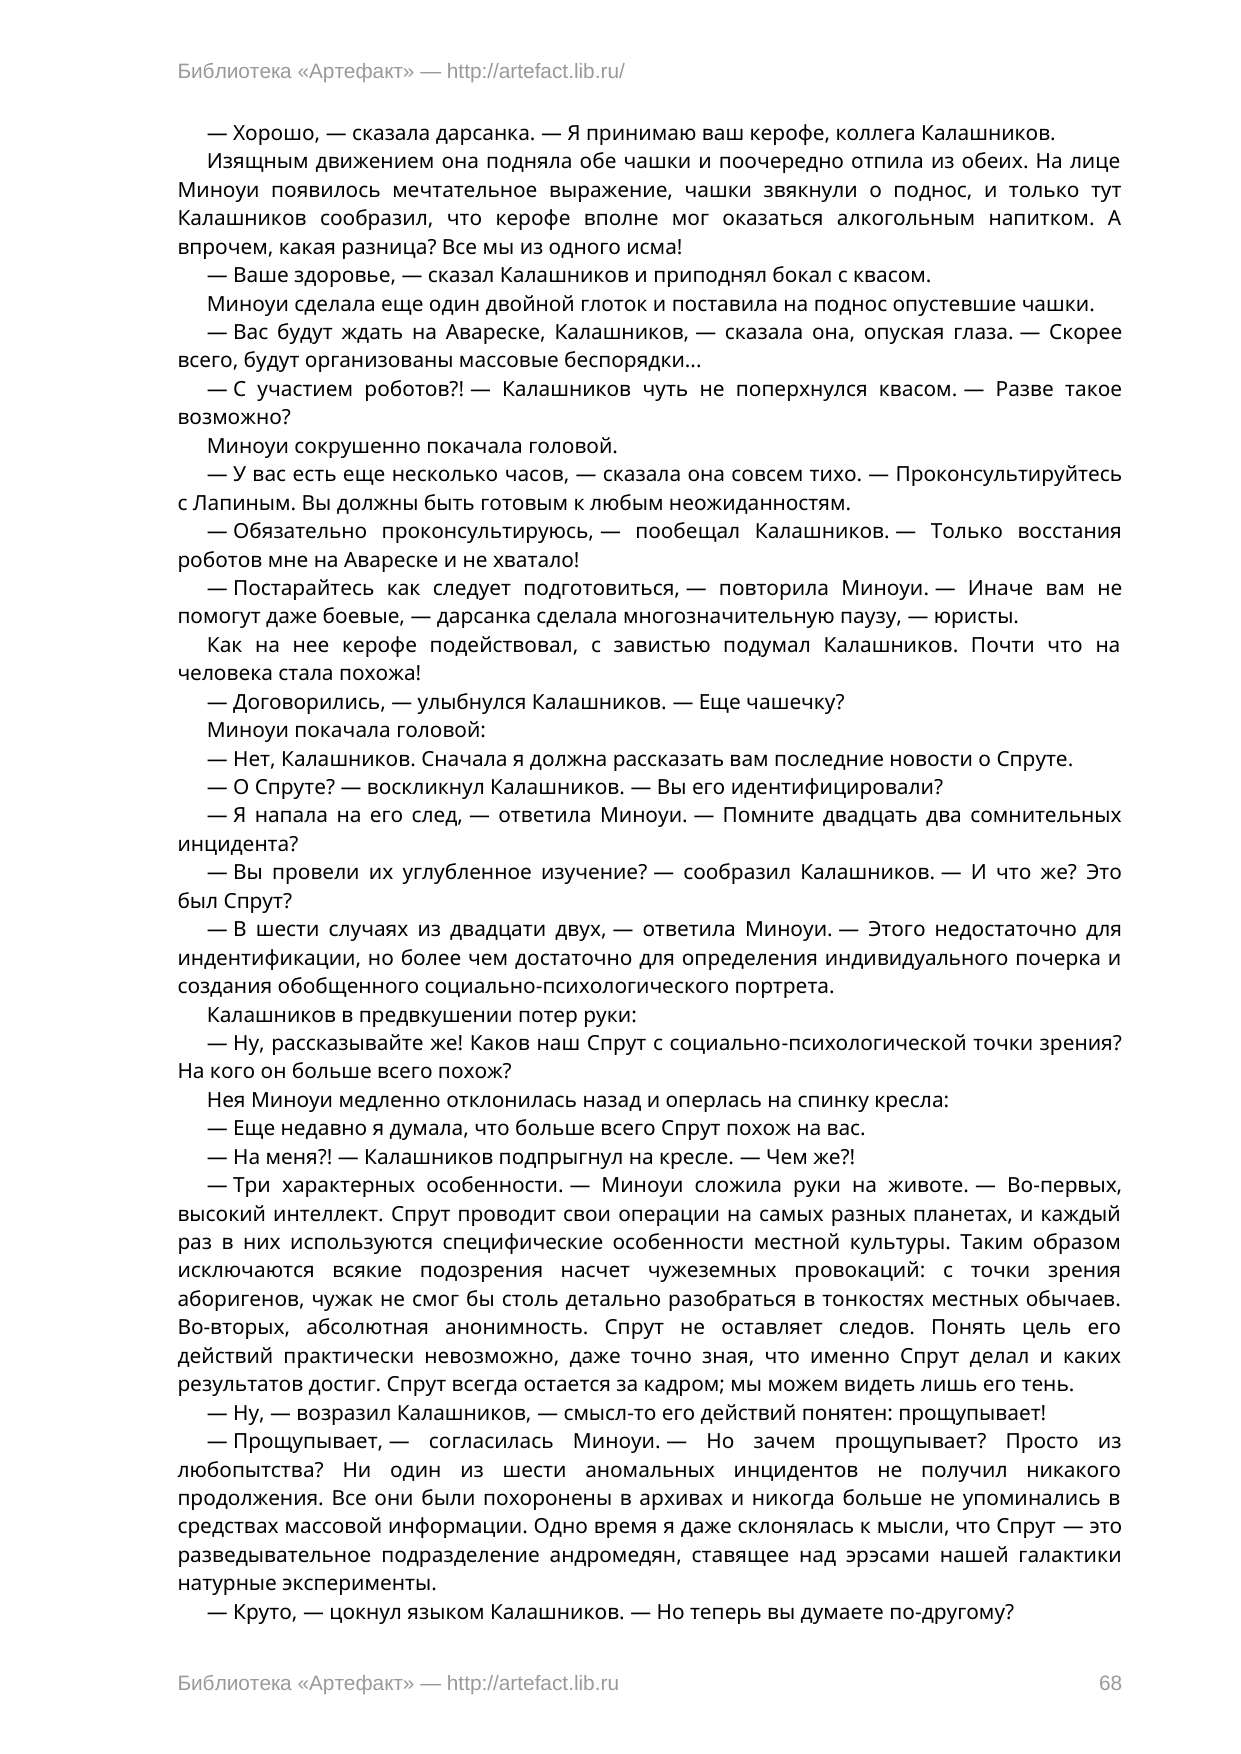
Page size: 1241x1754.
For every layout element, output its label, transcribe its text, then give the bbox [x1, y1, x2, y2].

text — Три характерных особенности. — Миноуи сложила руки на животе. — Во-первых, высокий интеллект. Спрут проводит свои операции на самых разных планетах, и каждый раз в них используются специфические особенности местной культуры. Таким образом исключаются всякие подозрения насчет чужеземных провокаций: с точки зрения аборигенов, чужак не смог бы столь детально разобраться в тонкостях местных обычаев. Во-вторых, абсолютная анонимность. Спрут не оставляет следов. Понять цель его действий практически невозможно, даже точно зная, что именно Спрут делал и каких результатов достиг. Спрут всегда остается за кадром; мы можем видеть лишь его тень. [177, 1170, 1122, 1398]
text Миноуи сделала еще один двойной глоток и поставила на поднос опустевшие чашки. [177, 289, 1122, 317]
text — Круто, — цокнул языком Калашников. — Но теперь вы думаете по-другому? [177, 1597, 1122, 1625]
text — На меня?! — Калашников подпрыгнул на кресле. — Чем же?! [177, 1142, 1122, 1170]
text — Обязательно проконсультируюсь, — пообещал Калашников. — Только восстания роботов мне на Авареске и не хватало! [177, 516, 1122, 573]
text — Прощупывает, — согласилась Миноуи. — Но зачем прощупывает? Просто из любопытства? Ни один из шести аномальных инцидентов не получил никакого продолжения. Все они были похоронены в архивах и никогда больше не упоминались в средствах массовой информации. Одно время я даже склонялась к мысли, что Спрут — это разведывательное подразделение андромедян, ставящее над эрэсами нашей галактики натурные эксперименты. [177, 1426, 1122, 1597]
text — Нет, Калашников. Сначала я должна рассказать вам последние новости о Спруте. [177, 744, 1122, 772]
text — Договорились, — улыбнулся Калашников. — Еще чашечку? [177, 687, 1122, 715]
text — Ваше здоровье, — сказал Калашников и приподнял бокал с квасом. [177, 260, 1122, 289]
text — Ну, рассказывайте же! Каков наш Спрут с социально-психологической точки зрения? На кого он больше всего похож? [177, 1028, 1122, 1085]
text — Я напала на его след, — ответила Миноуи. — Помните двадцать два сомнительных инцидента? [177, 801, 1122, 857]
text Калашников в предвкушении потер руки: [177, 1000, 1122, 1028]
text Изящным движением она подняла обе чашки и поочередно отпила из обеих. На лице Миноуи появилось мечтательное выражение, чашки звякнули о поднос, и только тут Калашников сообразил, что керофе вполне мог оказаться алкогольным напитком. А впрочем, какая разница? Все мы из одного исма! [177, 147, 1122, 260]
text — Вы провели их углубленное изучение? — сообразил Калашников. — И что же? Это был Спрут? [177, 857, 1122, 914]
text — Ну, — возразил Калашников, — смысл-то его действий понятен: прощупывает! [177, 1398, 1122, 1426]
text — Еще недавно я думала, что больше всего Спрут похож на вас. [177, 1113, 1122, 1142]
text — Постарайтесь как следует подготовиться, — повторила Миноуи. — Иначе вам не помогут даже боевые, — дарсанка сделала многозначительную паузу, — юристы. [177, 573, 1122, 630]
text Миноуи сокрушенно покачала головой. [177, 431, 1122, 459]
text Нея Миноуи медленно отклонилась назад и оперлась на спинку кресла: [177, 1085, 1122, 1113]
text — О Спруте? — воскликнул Калашников. — Вы его идентифицировали? [177, 772, 1122, 801]
text — Хорошо, — сказала дарсанка. — Я принимаю ваш керофе, коллега Калашников. [177, 118, 1122, 147]
text Как на нее керофе подействовал, с завистью подумал Калашников. Почти что на человека стала похожа! [177, 630, 1122, 687]
text — В шести случаях из двадцати двух, — ответила Миноуи. — Этого недостаточно для индентификации, но более чем достаточно для определения индивидуального почерка и создания обобщенного социально-психологического портрета. [177, 914, 1122, 1000]
text — У вас есть еще несколько часов, — сказала она совсем тихо. — Проконсультируйтесь с Лапиным. Вы должны быть готовым к любым неожиданностям. [177, 459, 1122, 516]
text Миноуи покачала головой: [177, 715, 1122, 744]
text — С участием роботов?! — Калашников чуть не поперхнулся квасом. — Разве такое возможно? [177, 374, 1122, 431]
text — Вас будут ждать на Авареске, Калашников, — сказала она, опуская глаза. — Скорее всего, будут организованы массовые беспорядки... [177, 317, 1122, 374]
